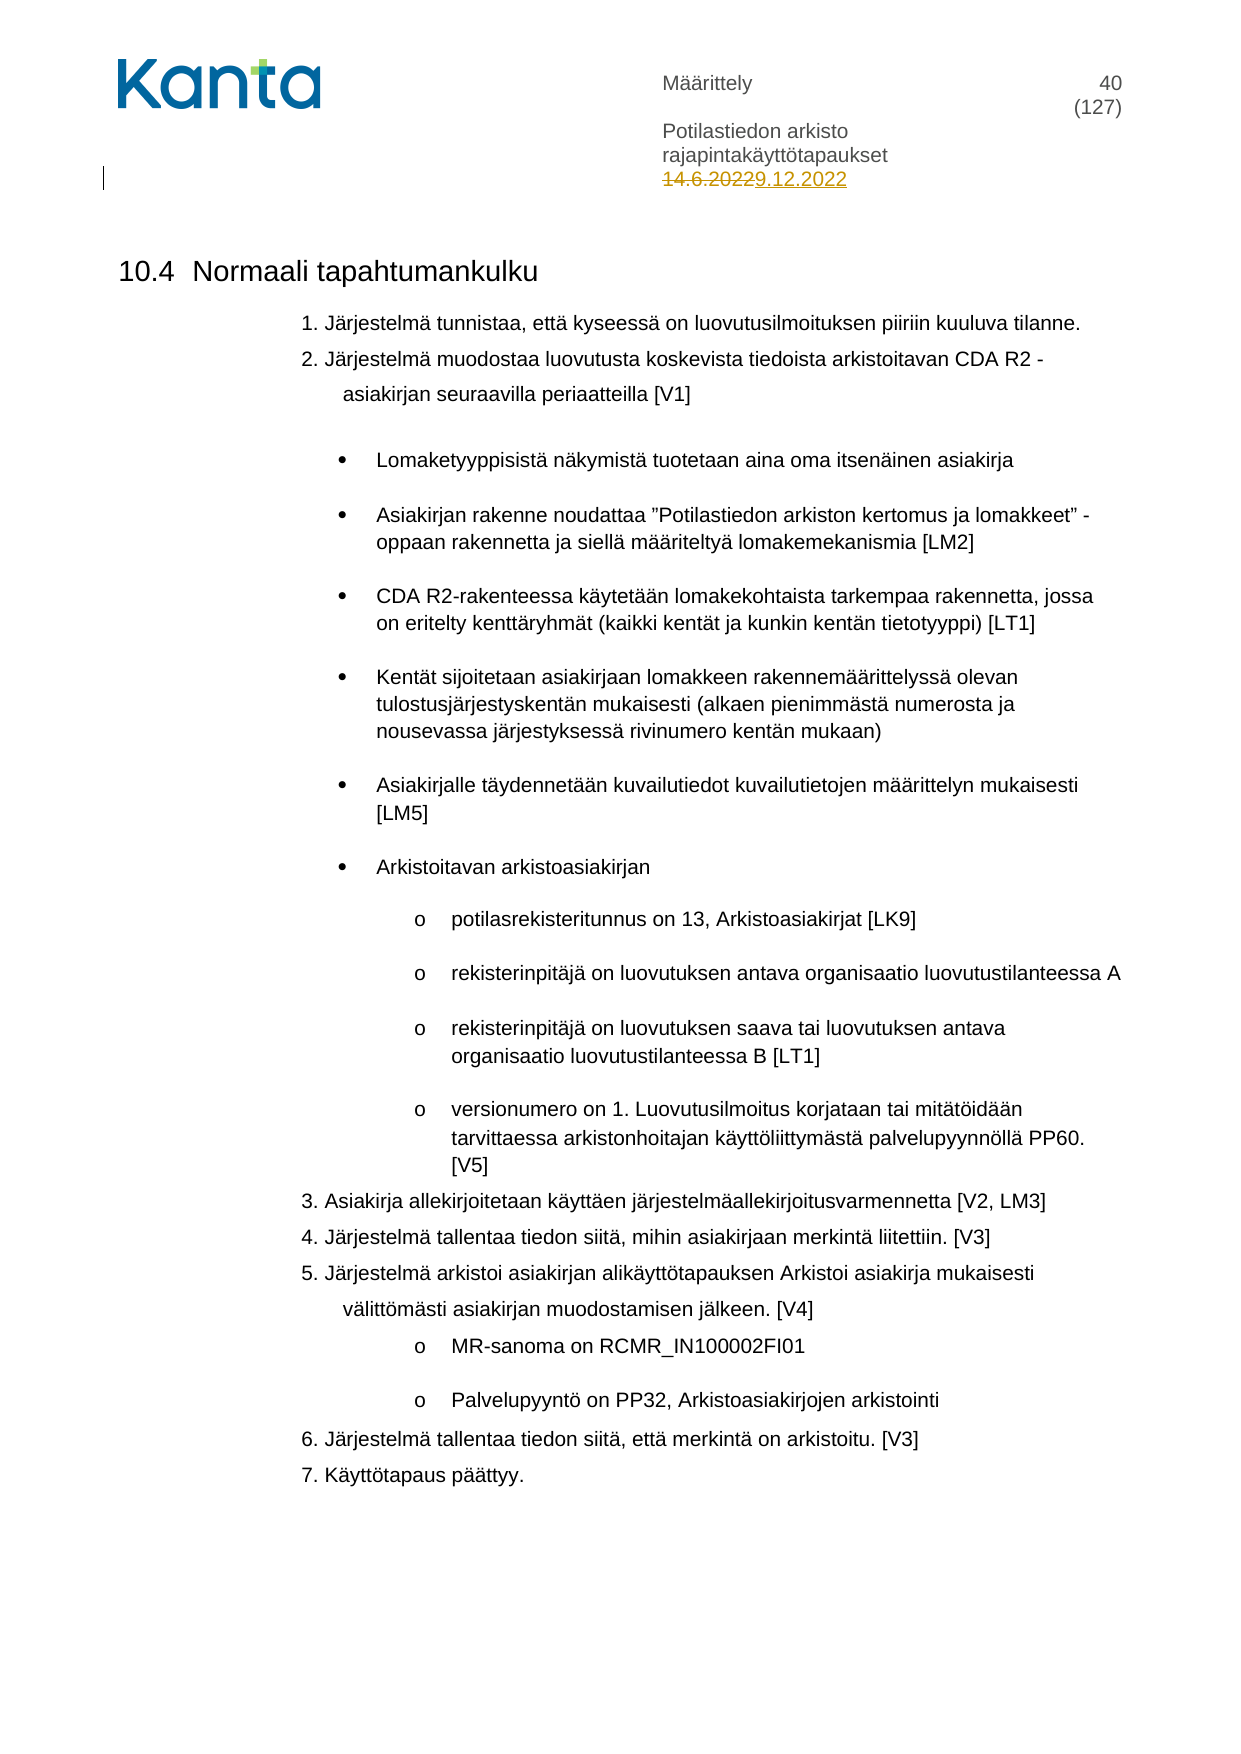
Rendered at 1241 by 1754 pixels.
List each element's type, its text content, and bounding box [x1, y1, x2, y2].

list Asiakirja allekirjoitetaan käyttäen järjestelmäallekirjoitusvarmennetta [V2, LM3] [301, 1189, 1122, 1213]
list Järjestelmä arkistoi asiakirjan alikäyttötapauksen Arkistoi asiakirja mukaisesti välittömästi asiakirjan muodostamisen jälkeen. [V4] [301, 1261, 1122, 1321]
list Palvelupyyntö on PP32, Arkistoasiakirjojen arkistointi [414, 1387, 1122, 1414]
list Lomaketyyppisistä näkymistä tuotetaan aina oma itsenäinen asiakirja [339, 445, 1122, 472]
list CDA R2-rakenteessa käytetään lomakekohtaista tarkempaa rakennetta, jossa on eritelty kenttäryhmät (kaikki kentät ja kunkin kentän tietotyyppi) [LT1] [339, 581, 1122, 635]
list potilasrekisteritunnus on 13, Arkistoasiakirjat [LK9] [414, 906, 1122, 933]
list versionumero on 1. Luovutusilmoitus korjataan tai mitätöidään tarvittaessa arkistonhoitajan käyttöliittymästä palvelupyynnöllä PP60. [V5] [414, 1095, 1122, 1177]
list Asiakirjan rakenne noudattaa ”Potilastiedon arkiston kertomus ja lomakkeet” -oppaan rakennetta ja siellä määriteltyä lomakemekanismia [LM2] [339, 499, 1122, 554]
list Järjestelmä tunnistaa, että kyseessä on luovutusilmoituksen piiriin kuuluva tilanne. [301, 310, 1122, 334]
list Arkistoitavan arkistoasiakirjan [339, 852, 1122, 879]
list rekisterinpitäjä on luovutuksen saava tai luovutuksen antava organisaatio luovutustilanteessa B [LT1] [414, 1014, 1122, 1068]
list Järjestelmä muodostaa luovutusta koskevista tiedoista arkistoitavan CDA R2 -asiakirjan seuraavilla periaatteilla [V1] [301, 346, 1122, 406]
list Asiakirjalle täydennetään kuvailutiedot kuvailutietojen määrittelyn mukaisesti [LM5] [339, 770, 1122, 824]
list Kentät sijoitetaan asiakirjaan lomakkeen rakennemäärittelyssä olevan tulostusjärjestyskentän mukaisesti (alkaen pienimmästä numerosta ja nousevassa järjestyksessä rivinumero kentän mukaan) [339, 662, 1122, 743]
subtitle Normaali tapahtumankulku [118, 254, 1122, 287]
picture [118, 59, 321, 109]
list MR-sanoma on RCMR_IN100002FI01 [414, 1333, 1122, 1360]
list Käyttötapaus päättyy. [301, 1462, 1122, 1486]
list Järjestelmä tallentaa tiedon siitä, mihin asiakirjaan merkintä liitettiin. [V3] [301, 1225, 1122, 1249]
list rekisterinpitäjä on luovutuksen antava organisaatio luovutustilanteessa A [414, 960, 1122, 987]
list Järjestelmä tallentaa tiedon siitä, että merkintä on arkistoitu. [V3] [301, 1427, 1122, 1451]
